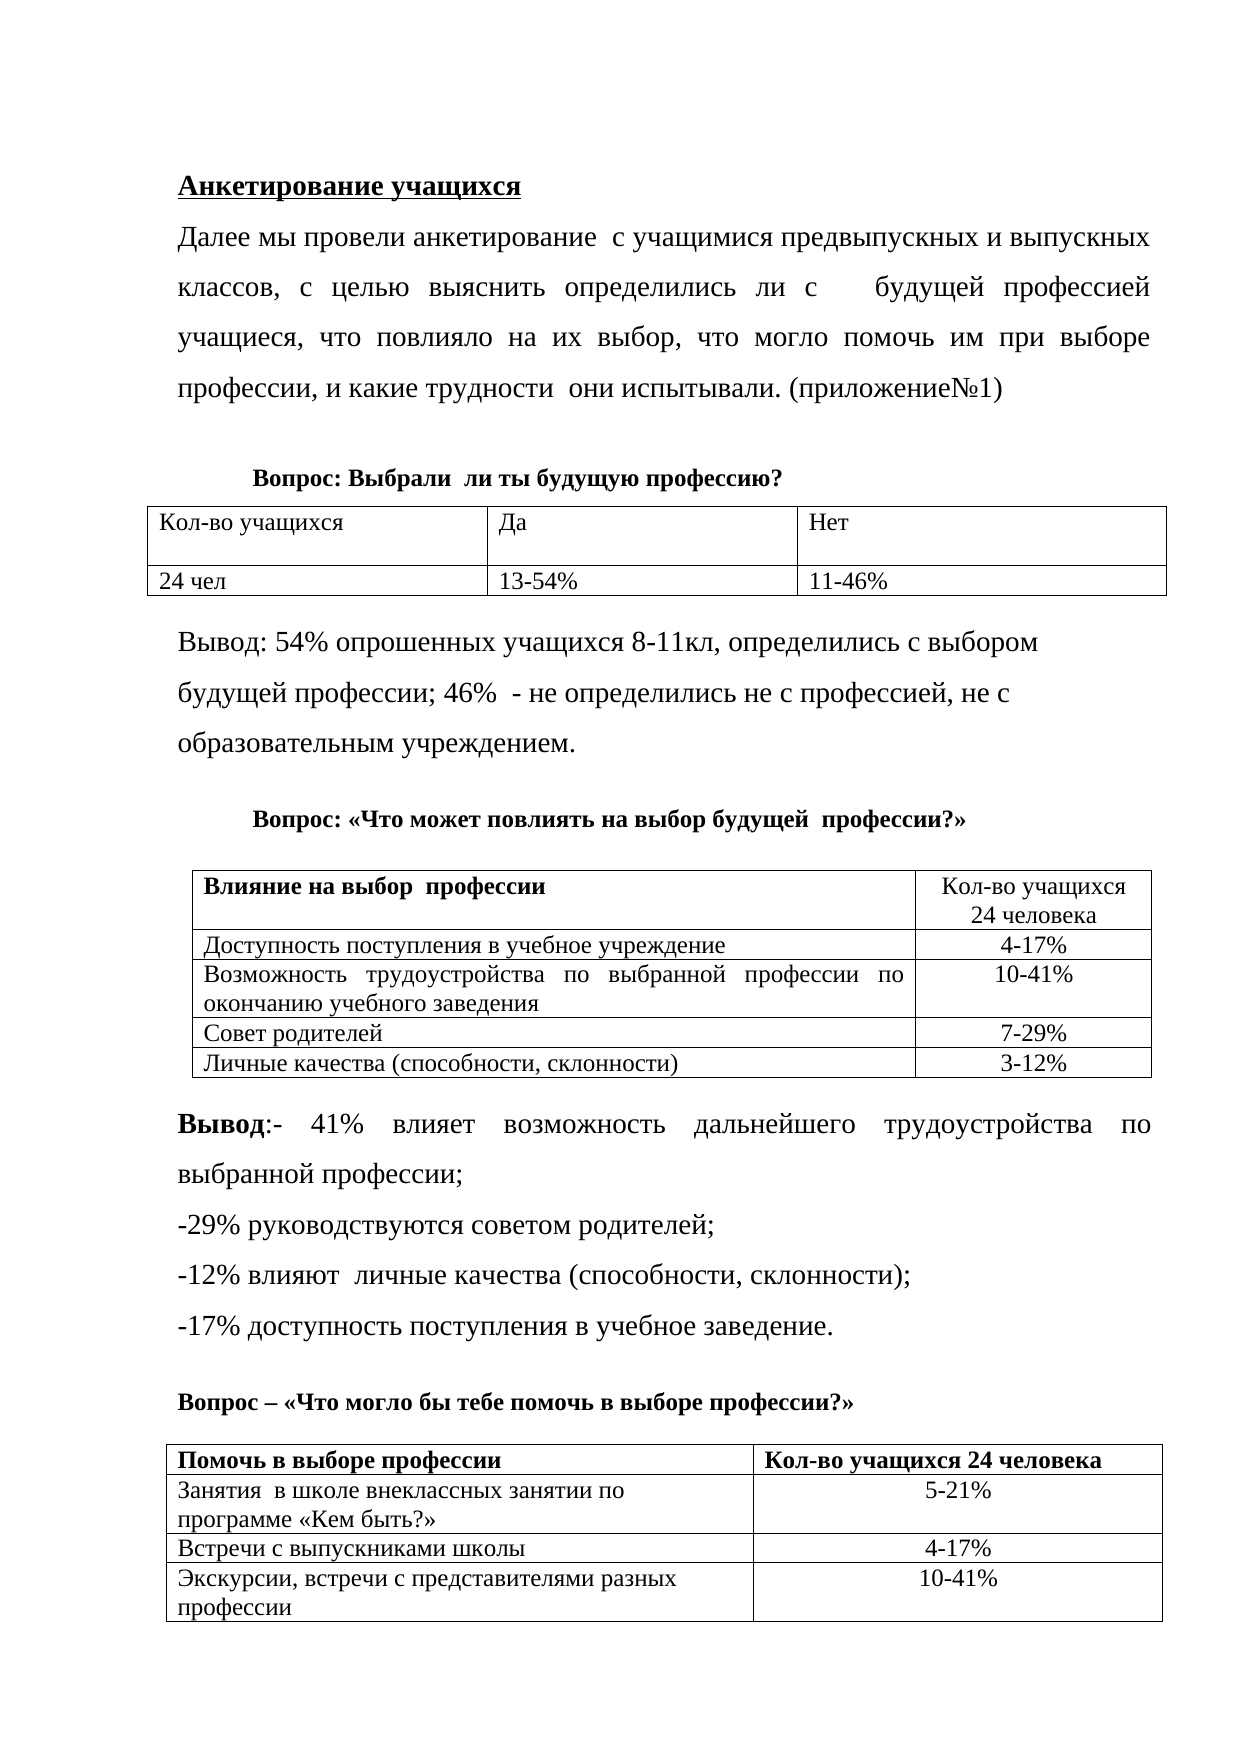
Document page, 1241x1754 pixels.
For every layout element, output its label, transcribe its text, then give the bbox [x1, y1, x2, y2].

table_cell 5-21% [754, 1475, 1162, 1532]
table_header Кол-во учащихся 24 человека [754, 1445, 1162, 1474]
text -29% руководствуются советом родителей; [177, 1207, 1152, 1241]
table_cell Совет родителей [193, 1018, 915, 1047]
table_header Нет [798, 507, 1166, 565]
text Вывод:- 41% влияет возможность дальнейшего трудоустройства по выбранной профессии; [177, 1106, 1152, 1190]
table_header Помочь в выборе профессии [167, 1445, 753, 1474]
text Анкетирование учащихся [177, 168, 1152, 202]
list Вопрос: Выбрали ли ты будущую профессию? [252, 463, 1152, 492]
table_header Да [488, 507, 797, 565]
text Вывод: 54% опрошенных учащихся 8-11кл, определились с выбором будущей профессии; 46% - не определились не с профессией, не с образовательным учреждением. [177, 624, 1152, 758]
table_cell Возможность трудоустройства по выбранной профессии по окончанию учебного заведения [193, 960, 915, 1017]
text -17% доступность поступления в учебное заведение. [177, 1308, 1152, 1341]
table_cell Встречи с выпускниками школы [167, 1534, 753, 1562]
table_cell 3-12% [916, 1048, 1151, 1077]
table_cell 10-41% [754, 1563, 1162, 1621]
table_cell 13-54% [488, 566, 797, 594]
table_cell Доступность поступления в учебное учреждение [193, 930, 915, 958]
table_cell 24 чел [148, 566, 487, 594]
table_cell 11-46% [798, 566, 1166, 594]
table_cell 10-41% [916, 960, 1151, 1017]
table_cell 4-17% [754, 1534, 1162, 1562]
table_cell 7-29% [916, 1018, 1151, 1047]
table_cell Занятия в школе внеклассных занятии по программе «Кем быть?» [167, 1475, 753, 1532]
table_cell Личные качества (способности, склонности) [193, 1048, 915, 1077]
table_header Влияние на выбор профессии [193, 871, 915, 929]
table_header Кол-во учащихся 24 человека [916, 871, 1151, 929]
table_cell Экскурсии, встречи с представителями разных профессии [167, 1563, 753, 1621]
list Вопрос: «Что может повлиять на выбор будущей профессии?» [252, 804, 1152, 833]
table_header Кол-во учащихся [148, 507, 487, 565]
table_cell 4-17% [916, 930, 1151, 958]
text Вопрос – «Что могло бы тебе помочь в выборе профессии?» [177, 1387, 1152, 1415]
text -12% влияют личные качества (способности, склонности); [177, 1257, 1152, 1291]
text Далее мы провели анкетирование с учащимися предвыпускных и выпускных классов, с целью выяснить определились ли с будущей профессией учащиеся, что повлияло на их выбор, что могло помочь им при выборе профессии, и какие трудности они испытывали. (приложение№1) [177, 219, 1152, 403]
